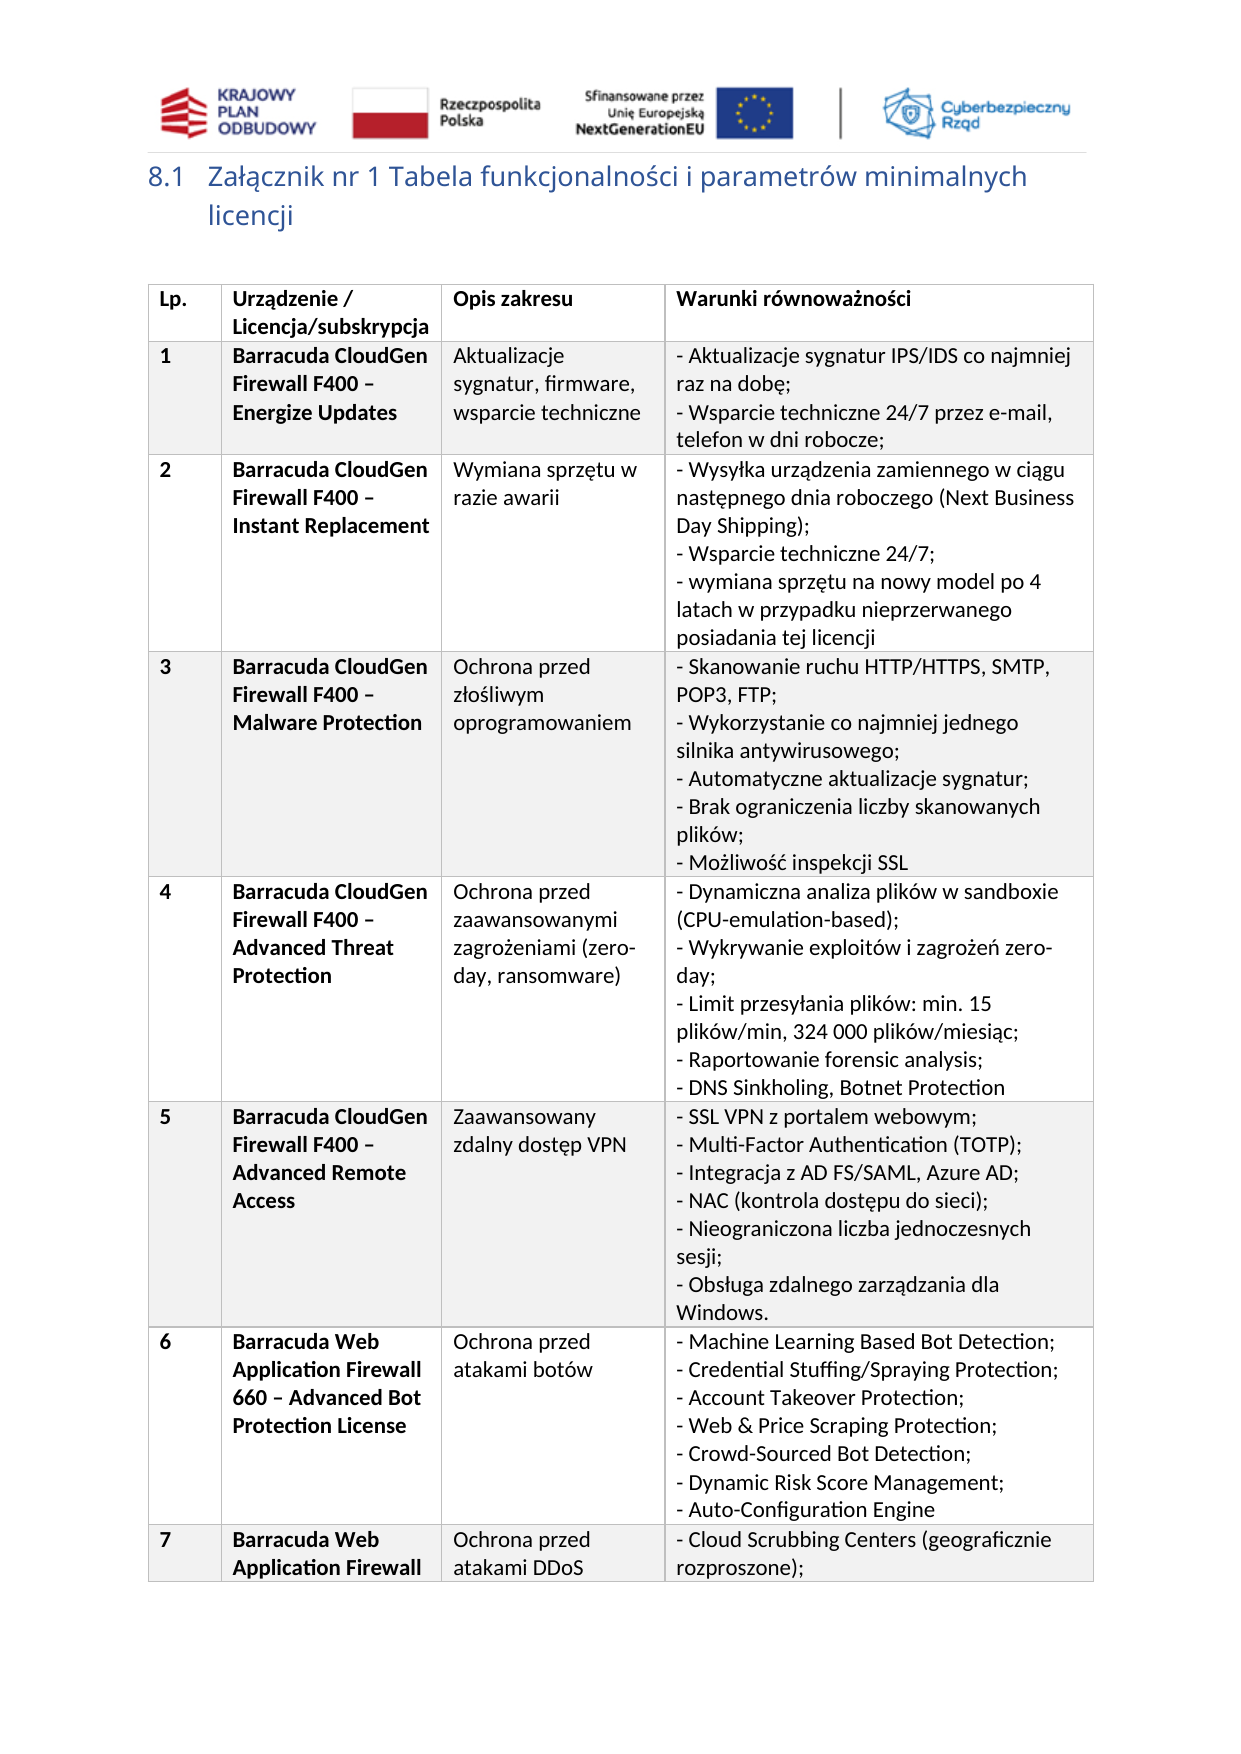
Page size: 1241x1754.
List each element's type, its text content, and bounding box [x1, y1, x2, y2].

table_header Opis zakresu [442, 285, 664, 341]
table_cell Barracuda CloudGen Firewall F400 – Energize Updates [222, 342, 441, 454]
table_cell Zaawansowany zdalny dostęp VPN [442, 1102, 664, 1326]
table_cell Ochrona przed atakami botów [442, 1328, 664, 1524]
table_header Lp. [149, 285, 221, 341]
table_cell Barracuda CloudGen Firewall F400 – Advanced Remote Access [222, 1102, 441, 1326]
table_cell - SSL VPN z portalem webowym; - Multi-Factor Authentication (TOTP); - Integracja z AD FS/SAML, Azure AD; - NAC (kontrola dostępu do sieci); - Nieograniczona liczba jednoczesnych sesji; - Obsługa zdalnego zarządzania dla Windows. [666, 1102, 1093, 1326]
table_cell Wymiana sprzętu w razie awarii [442, 455, 664, 651]
table_cell Ochrona przed atakami DDoS [442, 1525, 664, 1581]
table_cell 7 [149, 1525, 221, 1581]
table_header Warunki równoważności [666, 285, 1093, 341]
table_cell 2 [149, 455, 221, 651]
table_cell Barracuda CloudGen Firewall F400 – Instant Replacement [222, 455, 441, 651]
table_cell Barracuda CloudGen Firewall F400 – Advanced Threat Protection [222, 877, 441, 1101]
table_cell - Skanowanie ruchu HTTP/HTTPS, SMTP, POP3, FTP; - Wykorzystanie co najmniej jednego silnika antywirusowego; - Automatyczne aktualizacje sygnatur; - Brak ograniczenia liczby skanowanych plików; - Możliwość inspekcji SSL [666, 652, 1093, 876]
table_cell Barracuda Web Application Firewall 660 – Active DDoS Prevention [222, 1525, 441, 1581]
table_cell Barracuda CloudGen Firewall F400 – Malware Protection [222, 652, 441, 876]
table_cell 5 [149, 1102, 221, 1326]
table_cell 6 [149, 1328, 221, 1524]
table_cell Ochrona przed złośliwym oprogramowaniem [442, 652, 664, 876]
picture [147, 73, 1093, 153]
table_cell Aktualizacje sygnatur, firmware, wsparcie techniczne [442, 342, 664, 454]
table_cell 3 [149, 652, 221, 876]
table_cell Barracuda Web Application Firewall 660 – Advanced Bot Protection License [222, 1328, 441, 1524]
table_cell 4 [149, 877, 221, 1101]
subtitle Załącznik nr 1 Tabela funkcjonalności i parametrów minimalnych licencji [148, 157, 1093, 234]
table_cell - Aktualizacje sygnatur IPS/IDS co najmniej raz na dobę; - Wsparcie techniczne 24/7 przez e-mail, telefon w dni robocze; [666, 342, 1093, 454]
table_cell - Dynamiczna analiza plików w sandboxie (CPU-emulation-based); - Wykrywanie exploitów i zagrożeń zero-day; - Limit przesyłania plików: min. 15 plików/min, 324 000 plików/miesiąc; - Raportowanie forensic analysis; - DNS Sinkholing, Botnet Protection [666, 877, 1093, 1101]
table_cell - Machine Learning Based Bot Detection; - Credential Stuffing/Spraying Protection; - Account Takeover Protection; - Web & Price Scraping Protection; - Crowd-Sourced Bot Detection; - Dynamic Risk Score Management; - Auto-Configuration Engine [666, 1328, 1093, 1524]
table_cell - Wysyłka urządzenia zamiennego w ciągu następnego dnia roboczego (Next Business Day Shipping); - Wsparcie techniczne 24/7; - wymiana sprzętu na nowy model po 4 latach w przypadku nieprzerwanego posiadania tej licencji [666, 455, 1093, 651]
table_cell 1 [149, 342, 221, 454]
table_cell Ochrona przed zaawansowanymi zagrożeniami (zero-day, ransomware) [442, 877, 664, 1101]
table_header Urządzenie / Licencja/subskrypcja [222, 285, 441, 341]
